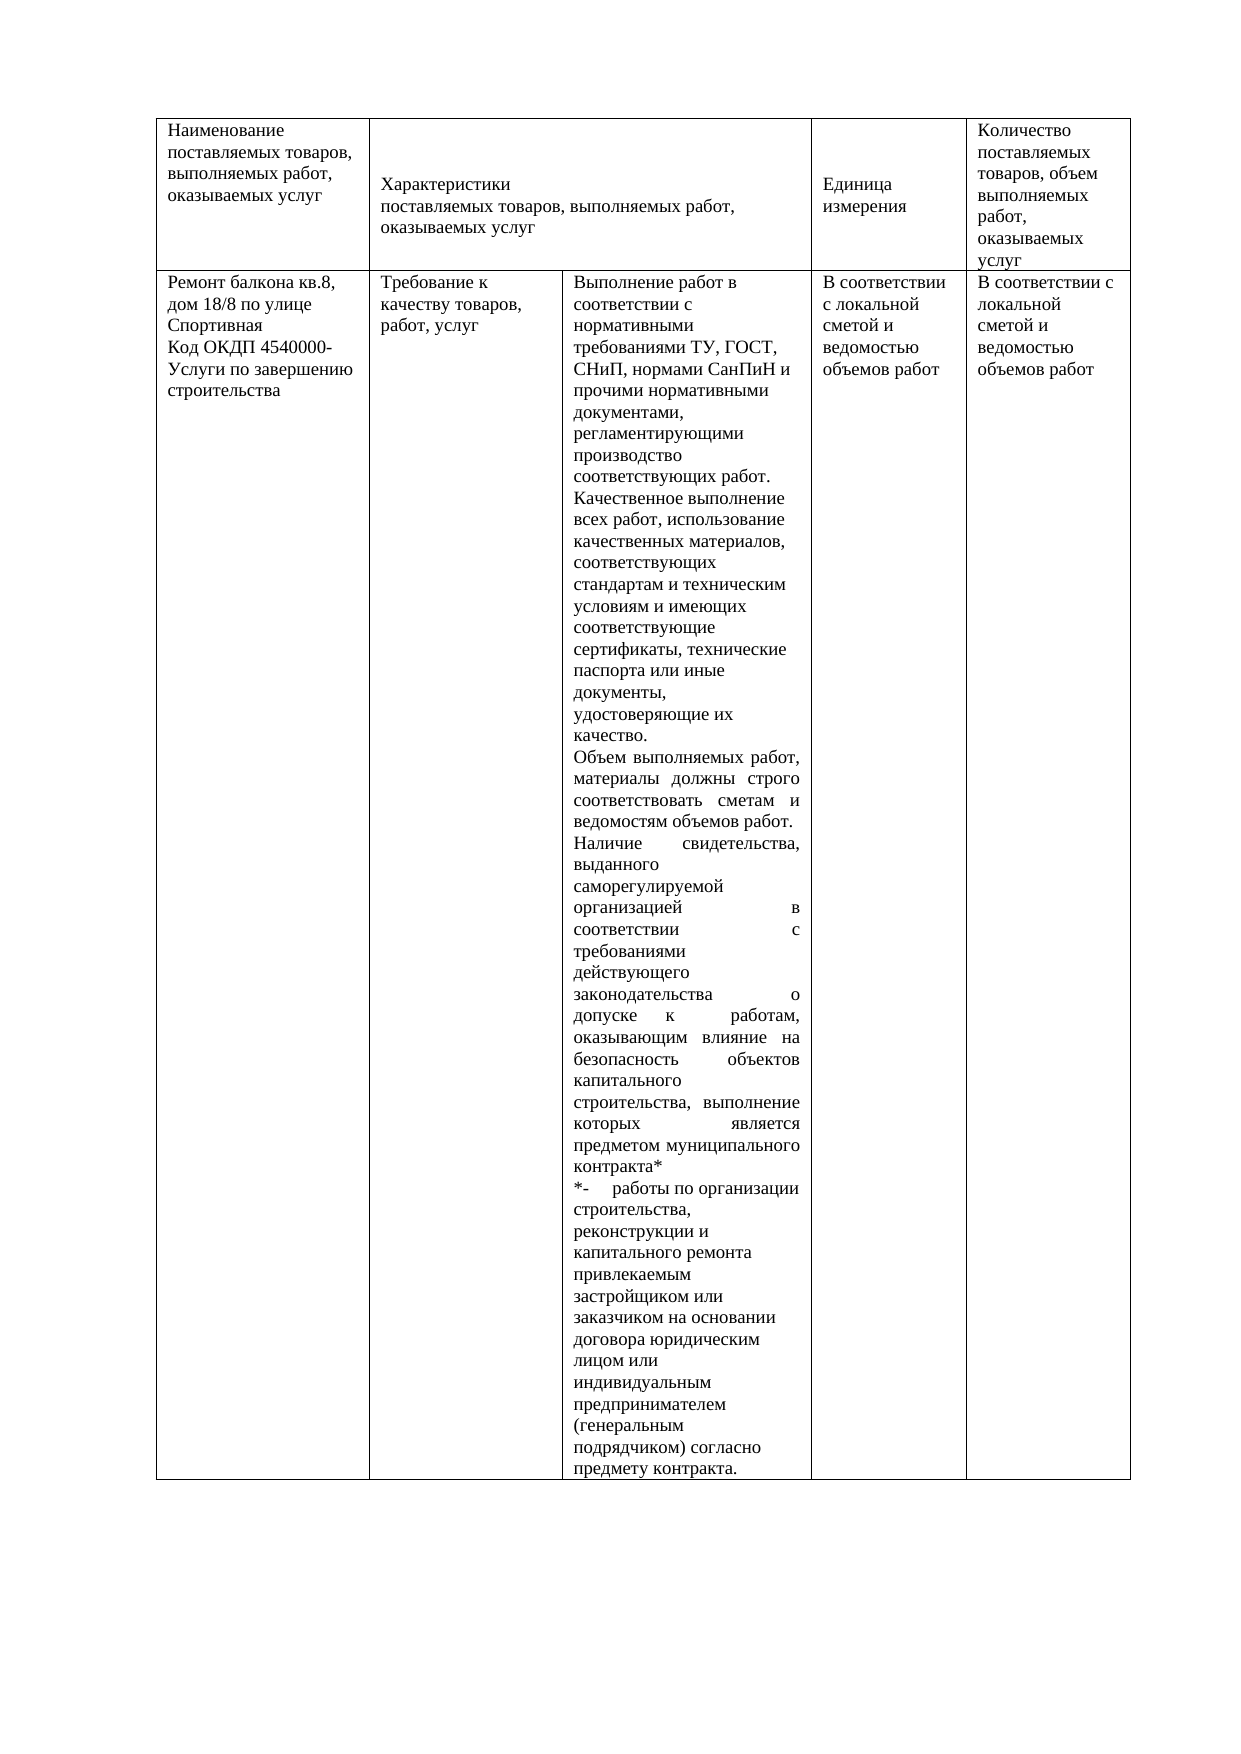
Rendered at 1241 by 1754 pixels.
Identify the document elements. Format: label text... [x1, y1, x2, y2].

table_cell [967, 271, 1130, 1479]
table_header Наименование поставляемых товаров, выполняемых работ, оказываемых услуг [157, 119, 369, 270]
table_header Количество поставляемых товаров, объем выполняемых работ, оказываемых услуг [967, 119, 1130, 270]
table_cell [157, 271, 369, 1479]
table_cell Требование к качеству товаров, работ, услуг [370, 271, 562, 1479]
table_cell Выполнение работ в соответствии с нормативными требованиями ТУ, ГОСТ, СНиП, нормами СанПиН и прочими нормативными документами, регламентирующими производство соответствующих работ. Качественное выполнение всех работ, использование качественных материалов, соответствующих стандартам и техническим условиям и имеющих соответствующие сертификаты, технические паспорта или иные документы, удостоверяющие их качество. Объем выполняемых работ, материалы должны строго соответствовать сметам и ведомостям объемов работ. Наличие свидетельства, выданного саморегулируемой организацией в соответствии с требованиями действующего законодательства о допуске к работам, оказывающим влияние на безопасность объектов капитального строительства, выполнение которых является предметом муниципального контракта* *- работы по организации строительства, реконструкции и капитального ремонта привлекаемым застройщиком или заказчиком на основании договора юридическим лицом или индивидуальным предпринимателем (генеральным подрядчиком) согласно предмету контракта. [563, 271, 811, 1479]
table_header Единица измерения [812, 119, 966, 270]
table_header Характеристики поставляемых товаров, выполняемых работ, оказываемых услуг [370, 119, 811, 270]
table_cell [812, 271, 966, 1479]
